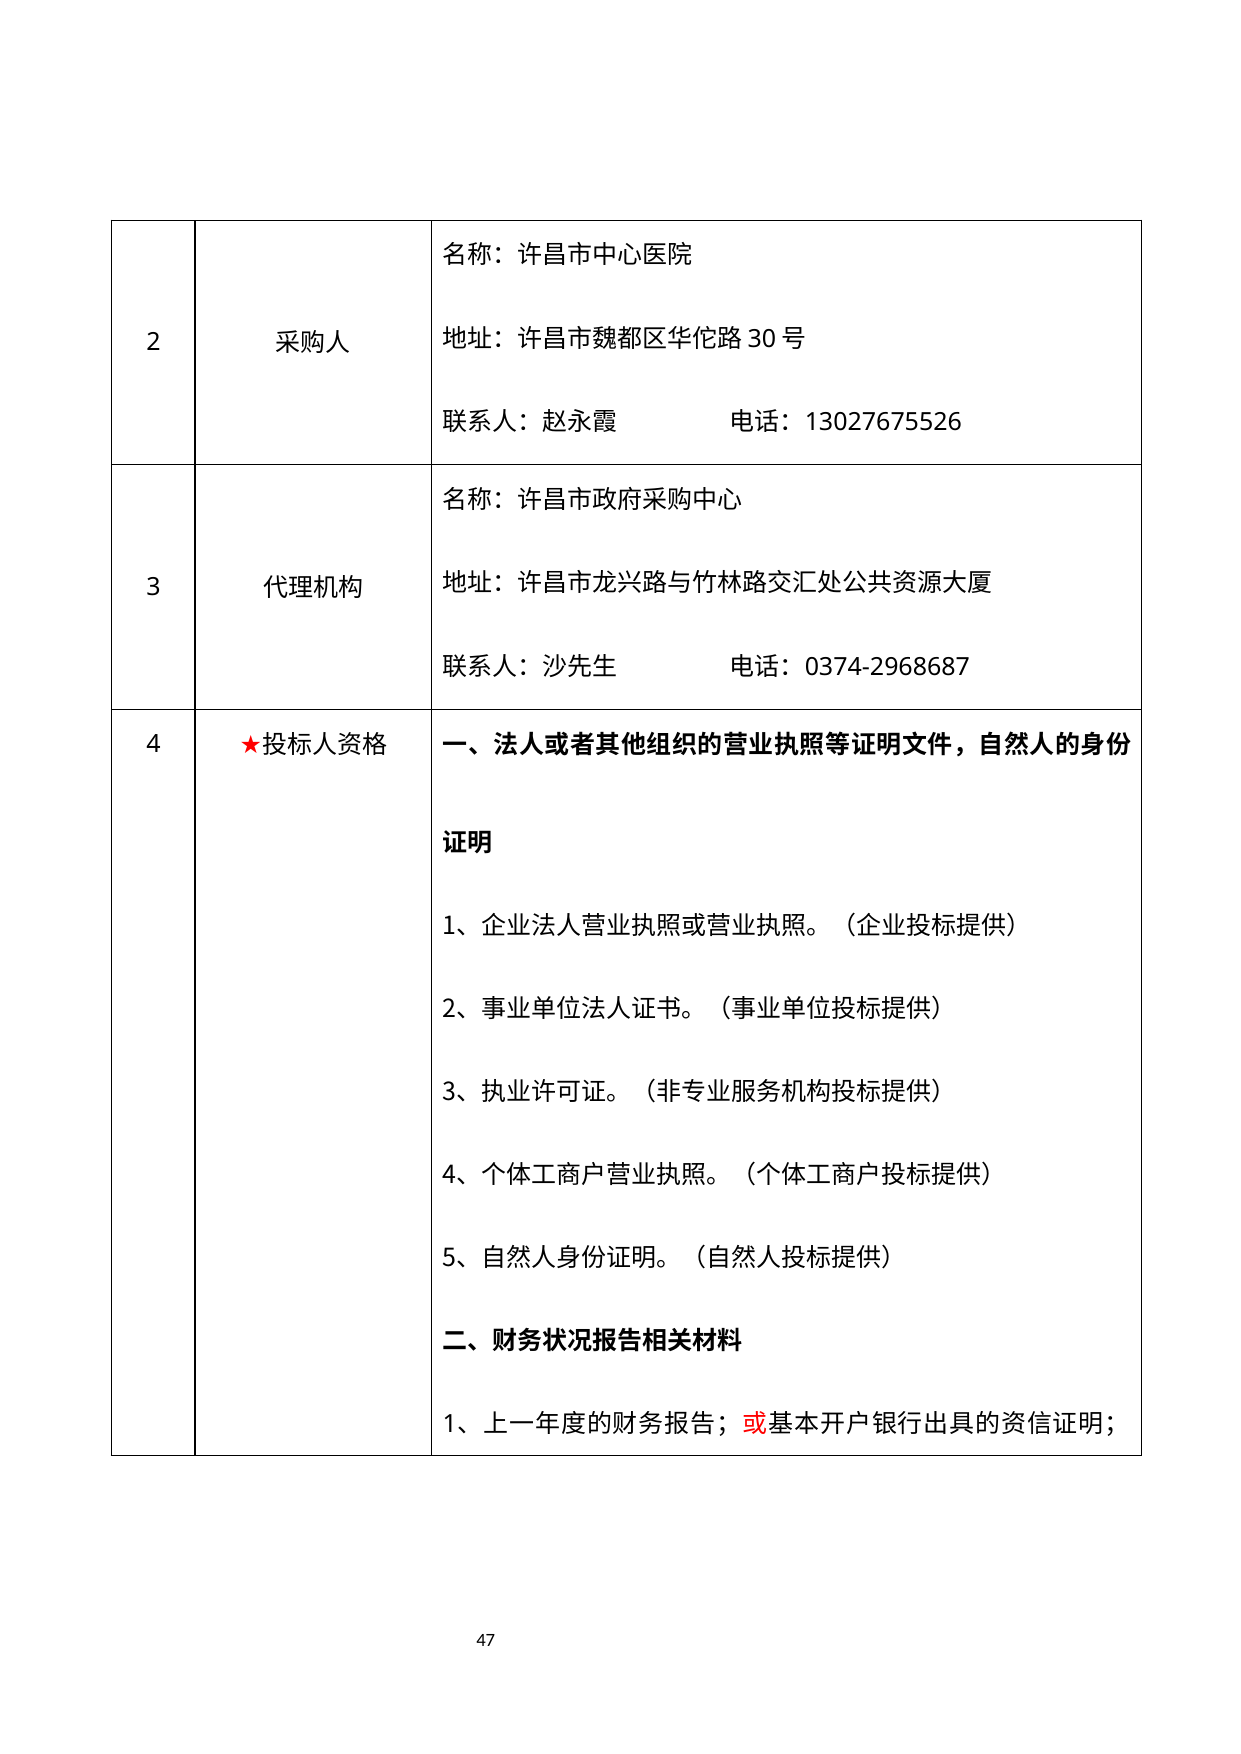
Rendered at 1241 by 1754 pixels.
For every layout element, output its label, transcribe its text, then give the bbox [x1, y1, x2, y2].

table_cell 代理机构 [196, 465, 431, 709]
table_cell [432, 710, 1141, 1454]
table_cell 名称：许昌市中心医院 地址：许昌市魏都区华佗路30号 联系人：赵永霞 电话：13027675526 [432, 221, 1141, 464]
table_cell 采购人 [196, 221, 431, 464]
table_cell 2 [112, 221, 194, 464]
table_cell 4 [112, 710, 194, 1454]
table_cell 名称：许昌市政府采购中心 地址：许昌市龙兴路与竹林路交汇处公共资源大厦 联系人：沙先生 电话：0374-2968687 [432, 465, 1141, 709]
table_cell 3 [112, 465, 194, 709]
table_cell ★投标人资格 [196, 710, 431, 1454]
